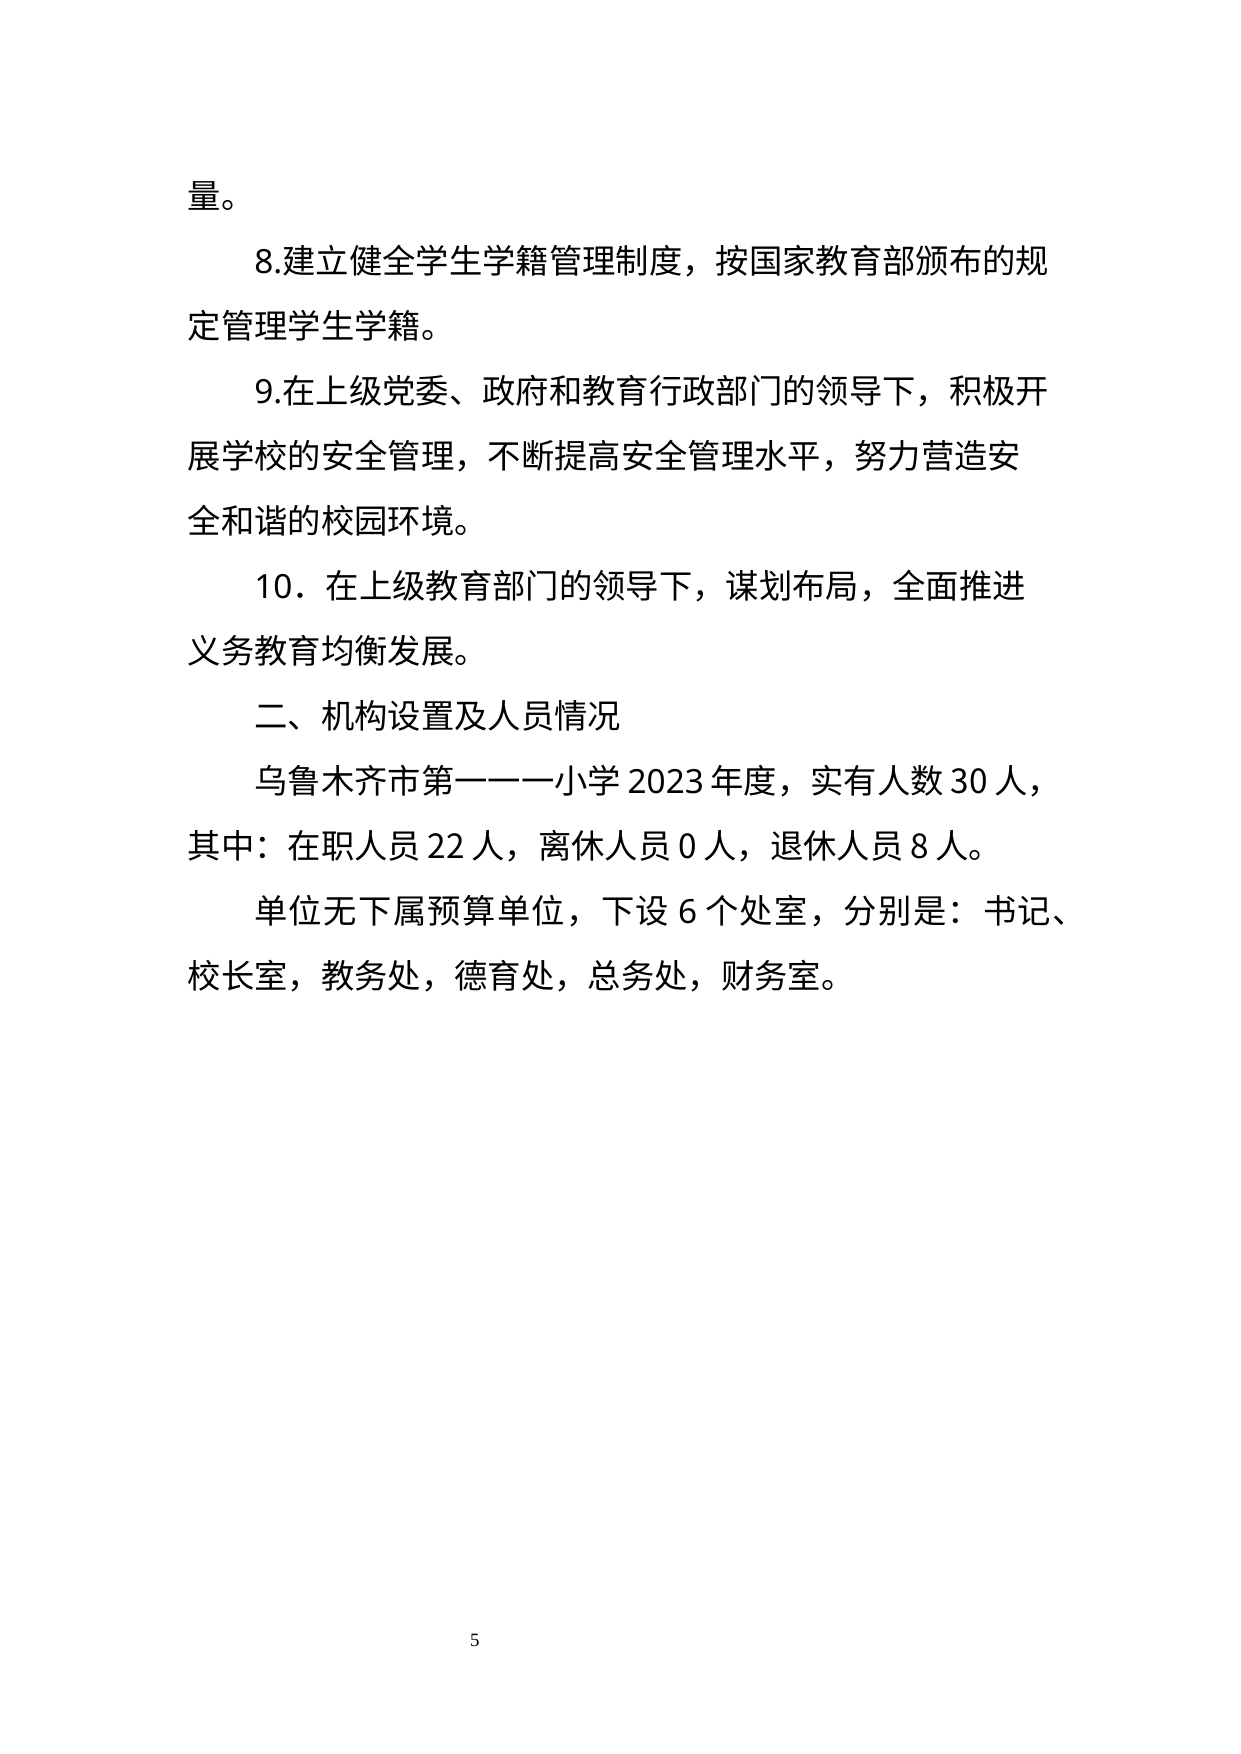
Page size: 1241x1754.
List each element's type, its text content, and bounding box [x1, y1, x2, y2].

text 单位无下属预算单位，下设6个处室，分别是：书记、校长室，教务处，德育处，总务处，财务室。 [187, 877, 1053, 1007]
text 8.建立健全学生学籍管理制度，按国家教育部颁布的规定管理学生学籍。 [187, 227, 1053, 357]
text 10．在上级教育部门的领导下，谋划布局，全面推进义务教育均衡发展。 [187, 552, 1053, 682]
text 9.在上级党委、政府和教育行政部门的领导下，积极开展学校的安全管理，不断提高安全管理水平，努力营造安全和谐的校园环境。 [187, 357, 1053, 552]
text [187, 162, 1053, 227]
text 二、机构设置及人员情况 [187, 682, 1053, 747]
text 乌鲁木齐市第一一一小学2023年度，实有人数30人，其中：在职人员22人，离休人员0人，退休人员8人。 [187, 747, 1053, 877]
